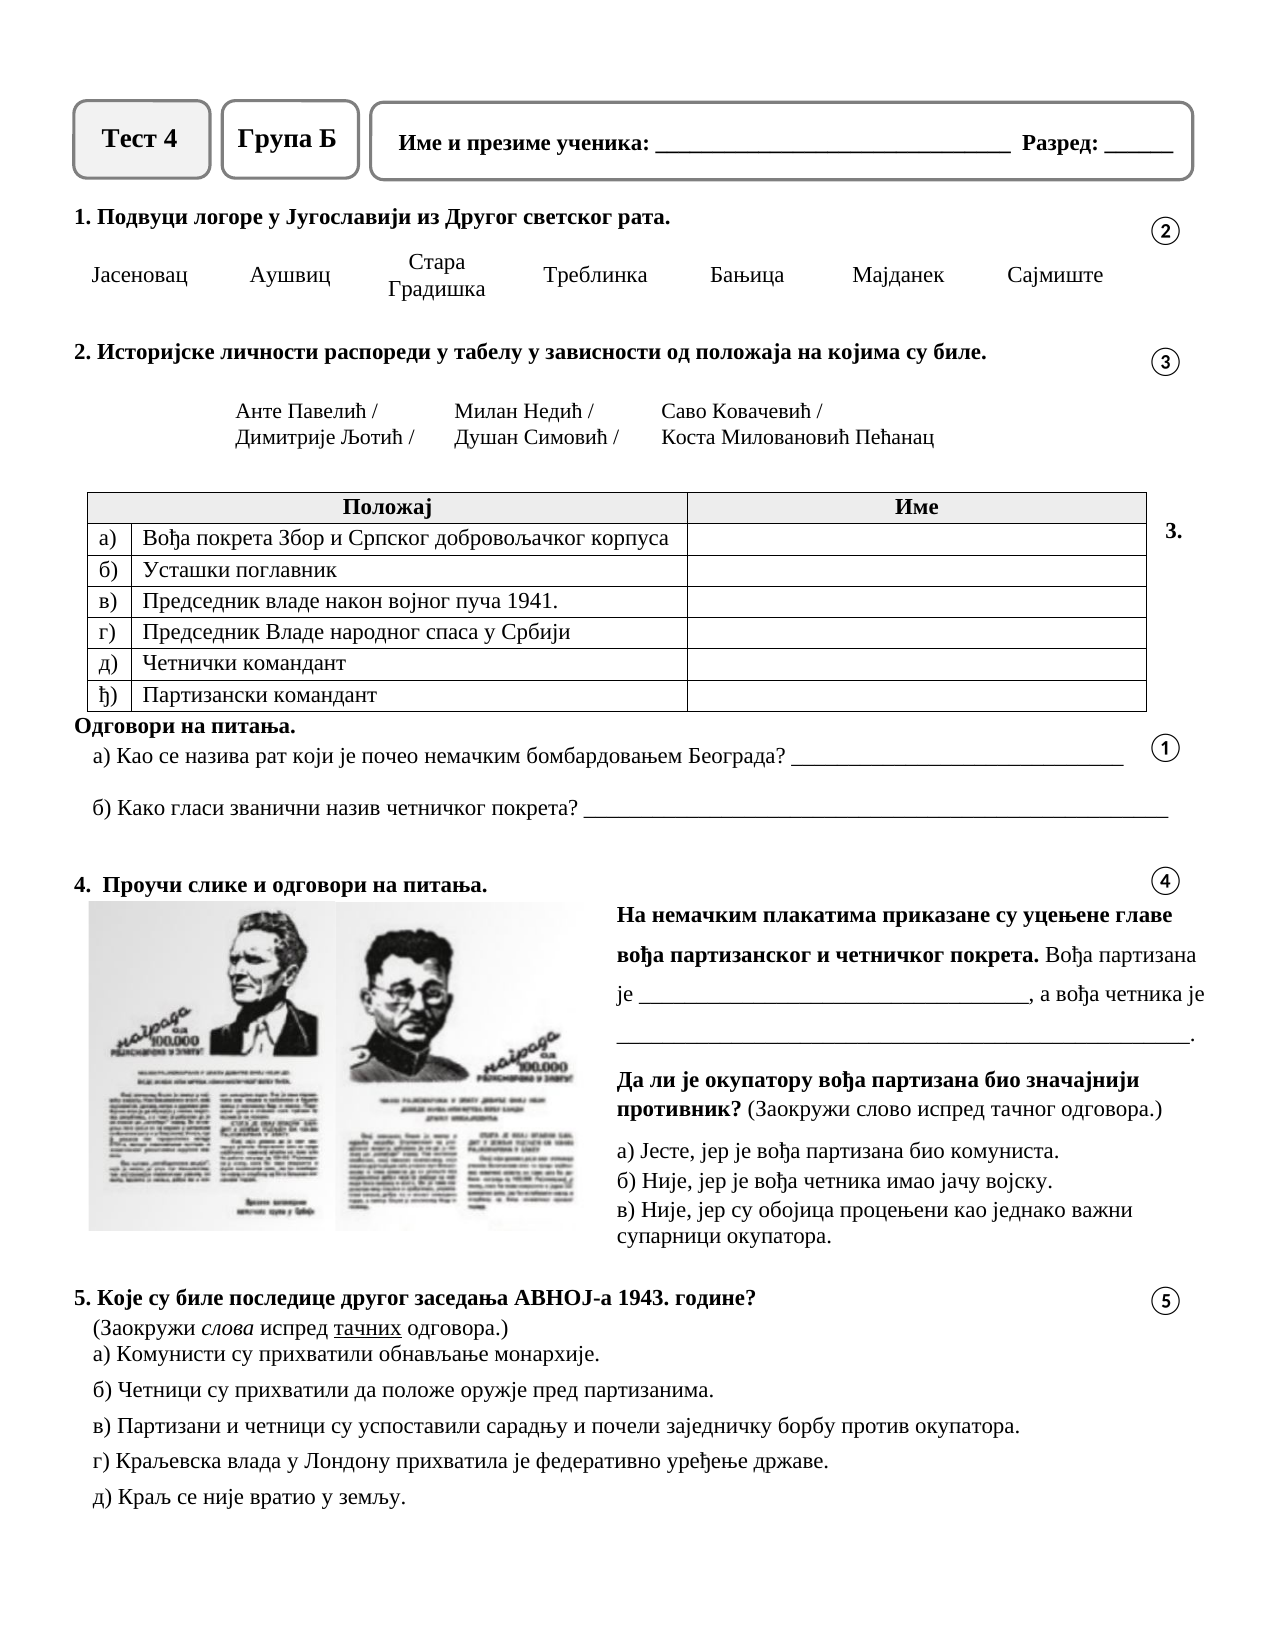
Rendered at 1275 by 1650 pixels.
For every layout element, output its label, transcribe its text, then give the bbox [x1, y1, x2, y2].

table_cell Партизански командант [132, 681, 687, 711]
table_cell [688, 649, 1146, 679]
text д) Краљ се није вратио у земљу. [74, 1483, 1211, 1509]
table_cell Председник владе након војног пуча 1941. [132, 587, 687, 617]
table_cell д) [88, 649, 131, 679]
table_cell ђ) [88, 681, 131, 711]
table_cell [688, 587, 1146, 617]
text в) Партизани и четници су успоставили сарадњу и почели заједничку борбу против окупатора. [74, 1412, 1211, 1438]
table_header [74, 902, 605, 1284]
table_header Име [688, 493, 1146, 523]
text 3. Одговори на питања. [74, 517, 1211, 738]
picture [88, 901, 591, 1231]
table_cell Коста Миловановић Пећанац [650, 424, 955, 449]
table_cell [688, 618, 1146, 648]
text 5. Које су биле последице другог заседања АВНОЈ-а 1943. године? [74, 1284, 1211, 1310]
text б) Четници су прихватили да положе оружје пред партизанима. [74, 1376, 1211, 1402]
text (Заокружи слова испред тачних одговора.) [93, 1314, 1211, 1340]
table_header Положај [88, 493, 687, 523]
table_cell г) [88, 618, 131, 648]
text 1. Подвуци логоре у Југославији из Другог светског рата. [74, 203, 1211, 229]
table_cell б) [88, 556, 131, 586]
table_cell [688, 681, 1146, 711]
table_cell Вођа покрета Збор и Српског добровољачког корпуса [132, 524, 687, 554]
text г) Краљевска влада у Лондону прихватила је федеративно уређење државе. [74, 1447, 1211, 1474]
table_header Стара Градишка [365, 242, 509, 308]
table_cell Усташки поглавник [132, 556, 687, 586]
text 4. Проучи слике и одговори на питања. [74, 871, 1211, 897]
table_cell в) [88, 587, 131, 617]
table_header Јасеновац [65, 242, 215, 308]
table_cell а) [88, 524, 131, 554]
table_header Сајмиште [984, 242, 1126, 308]
table_header Треблинка [509, 242, 682, 308]
table_header На немачким плакатима приказане су уцењене главе вођа партизанског и четничког покрета. Вођа партизана је __________________________________, а вођа четника је __________________________________________________. Да ли је окупатору вођа партизана био значајнији противник? (Заокружи слово испред тачног одговора.) а) Јесте, јер је вођа партизана био комуниста. б) Није, јер је вођа четника имао јачу војску. в) Није, јер су обојица процењени као једнако важни супарници окупатора. [605, 902, 1222, 1284]
text а) Као се назива рат који је почео немачким бомбардовањем Београда? _____________________________ [93, 742, 1181, 768]
table_cell Душан Симовић / [443, 424, 650, 449]
table_cell [688, 556, 1146, 586]
text б) Како гласи званични назив четничког покрета? ___________________________________________________ [92, 794, 1211, 820]
table_cell Председник Владе народног спаса у Србији [132, 618, 687, 648]
text 2. Историјске личности распореди у табелу у зависности од положаја на којима су биле. [74, 338, 1211, 364]
table_cell Димитрије Љотић / [224, 424, 443, 449]
table_header Бањица [682, 242, 812, 308]
table_header Аушвиц [215, 242, 365, 308]
table_cell [688, 524, 1146, 554]
text а) Комунисти су прихватили обнављање монархије. [74, 1340, 1211, 1367]
table_header Анте Павелић / [224, 399, 443, 424]
table_header Саво Ковачевић / [650, 399, 955, 424]
table_header Милан Недић / [443, 399, 650, 424]
table_header Мајданек [812, 242, 984, 308]
table_cell Четнички командант [132, 649, 687, 679]
